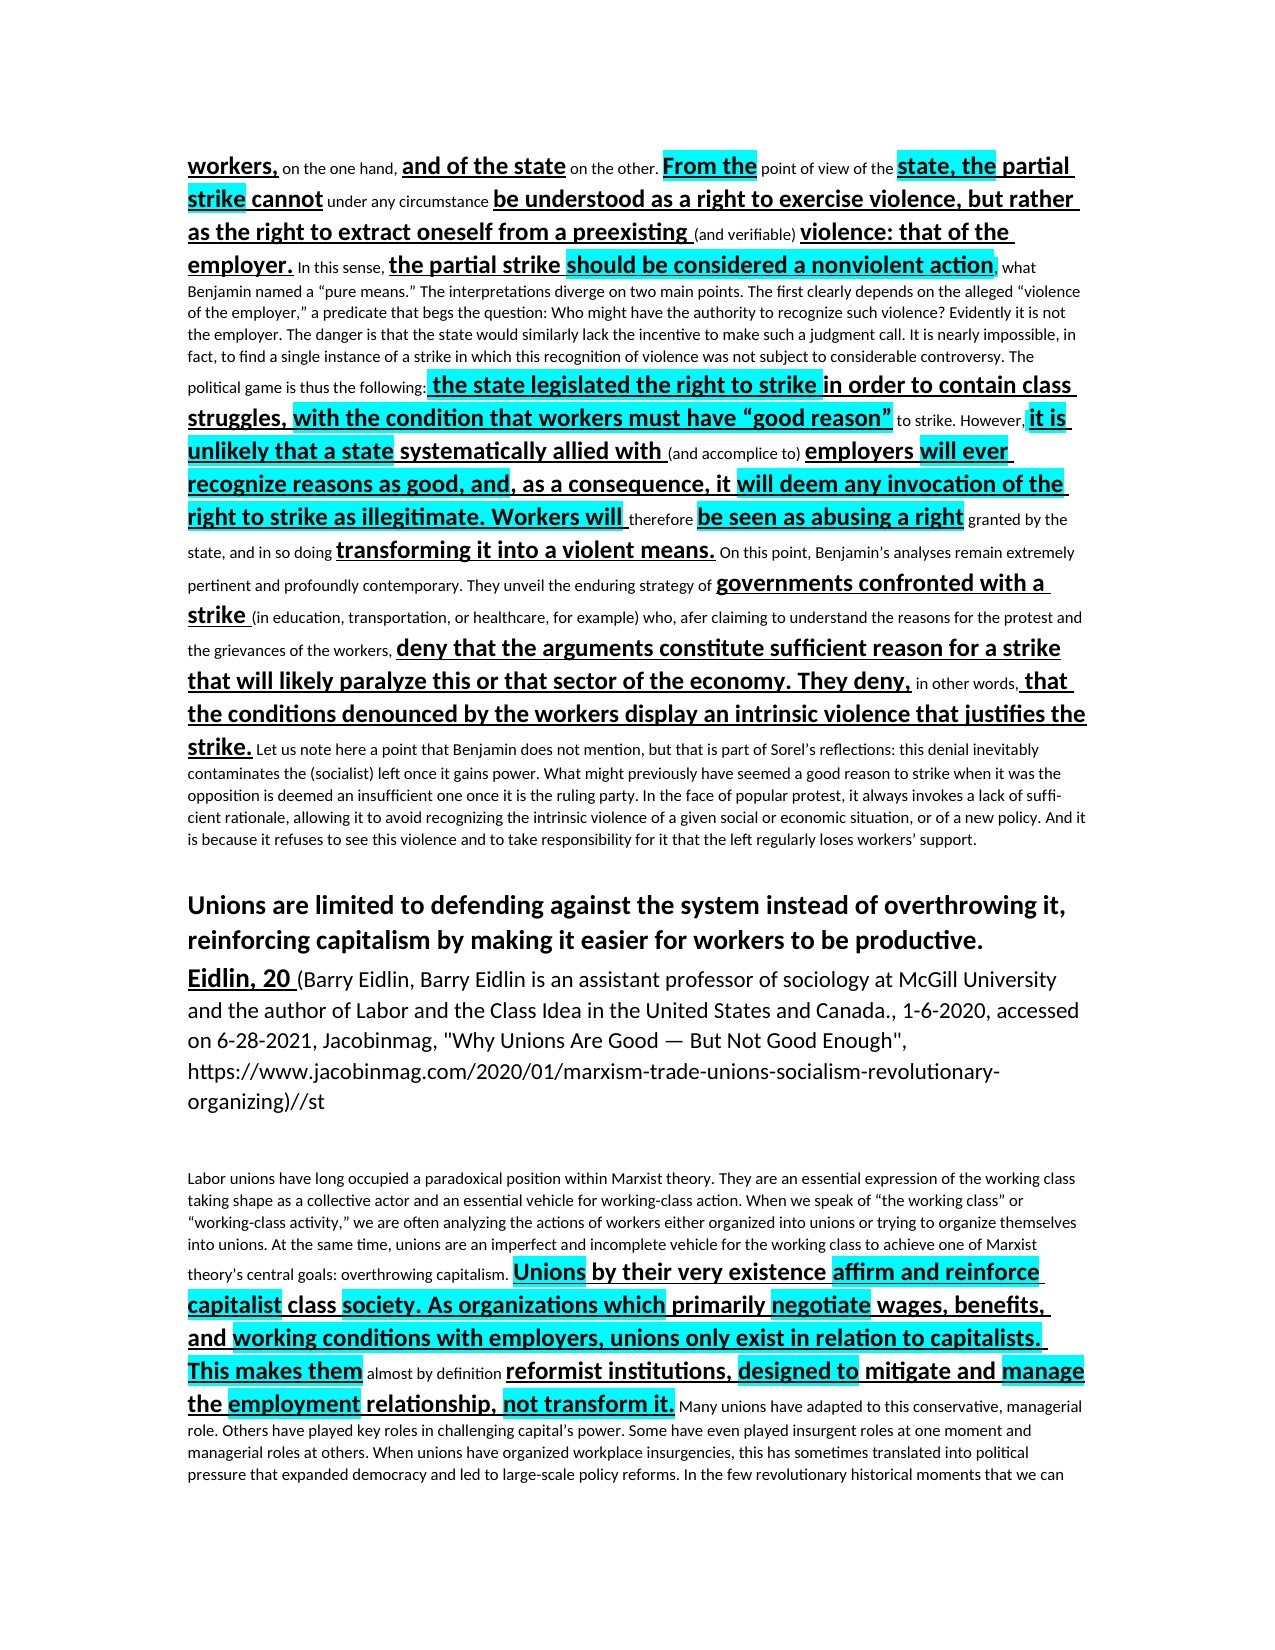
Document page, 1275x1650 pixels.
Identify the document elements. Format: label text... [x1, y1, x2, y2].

subtitle Unions are limited to defending against the system instead of overthrowing it, reinforcing capitalism by making it easier for workers to be productive. [187, 888, 1087, 957]
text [187, 150, 1087, 724]
text Eidlin, 20 (Barry Eidlin, Barry Eidlin is an assistant professor of sociology at McGill University and the author of Labor and the Class Idea in the United States and Canada., 1-6-2020, accessed on 6-28-2021, Jacobinmag, "Why Unions Are Good — But Not Good Enough", https://www.jacobinmag.com/2020/01/marxism-trade-unions-socialism-revolutionary-organizing)//st [187, 961, 1087, 1115]
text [187, 1136, 1087, 1484]
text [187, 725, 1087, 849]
